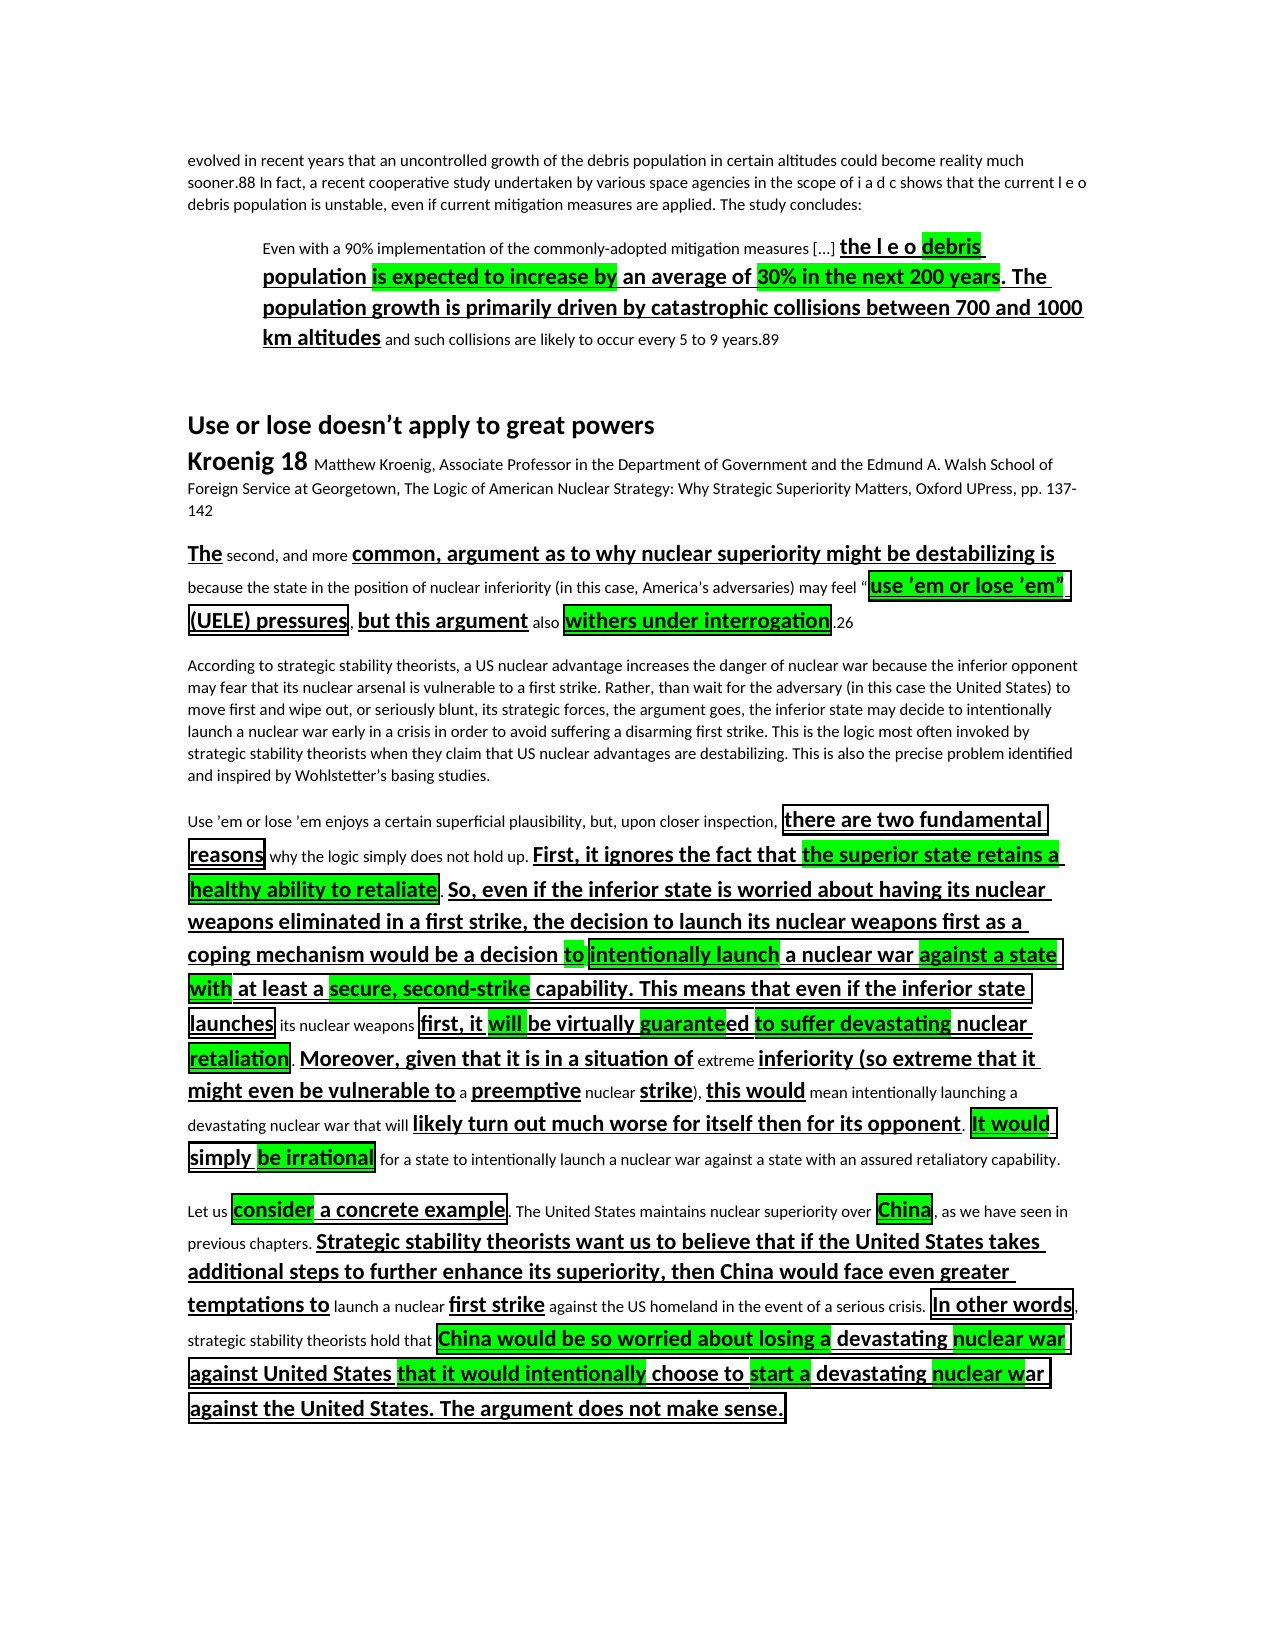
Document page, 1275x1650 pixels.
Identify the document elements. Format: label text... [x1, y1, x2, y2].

subtitle Use or lose doesn’t apply to great powers [187, 408, 1087, 441]
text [187, 150, 1087, 214]
text Use ’em or lose ’em enjoys a certain superficial plausibility, but, upon closer inspection, there are two fundamental reasons why the logic simply does not hold up. First, it ignores the fact that the superior state retains a healthy ability to retaliate. So, even if the inferior state is worried about having its nuclear weapons eliminated in a first strike, the decision to launch its nuclear weapons first as a coping mechanism would be a decision to intentionally launch a nuclear war against a state with at least a secure, second-strike capability. This means that even if the inferior state launches its nuclear weapons first, it will be virtually guaranteed to suffer devastating nuclear retaliation. Moreover, given that it is in a situation of extreme inferiority (so extreme that it might even be vulnerable to a preemptive nuclear strike), this would mean intentionally launching a devastating nuclear war that will likely turn out much worse for itself then for its opponent. It would simply be irrational for a state to intentionally launch a nuclear war against a state with an assured retaliatory capability. [187, 803, 1087, 1173]
text According to strategic stability theorists, a US nuclear advantage increases the danger of nuclear war because the inferior opponent may fear that its nuclear arsenal is vulnerable to a first strike. Rather, than wait for the adversary (in this case the United States) to move first and wipe out, or seriously blunt, its strategic forces, the argument goes, the inferior state may decide to intentionally launch a nuclear war early in a crisis in order to avoid suffering a disarming first strike. This is the logic most often invoked by strategic stability theorists when they claim that US nuclear advantages are destabilizing. This is also the precise problem identified and inspired by Wohlstetter’s basing studies. [187, 656, 1087, 785]
text Kroenig 18 Matthew Kroenig, Associate Professor in the Department of Government and the Edmund A. Walsh School of Foreign Service at Georgetown, The Logic of American Nuclear Strategy: Why Strategic Superiority Matters, Oxford UPress, pp. 137-142 [187, 444, 1087, 521]
text The second, and more common, argument as to why nuclear superiority might be destabilizing is because the state in the position of nuclear inferiority (in this case, America’s adversaries) may feel “use ’em or lose ’em” (UELE) pressures, but this argument also withers under interrogation.26 [187, 539, 1087, 636]
text Let us consider a concrete example. The United States maintains nuclear superiority over China, as we have seen in previous chapters. Strategic stability theorists want us to believe that if the United States takes additional steps to further enhance its superiority, then China would face even greater temptations to launch a nuclear first strike against the US homeland in the event of a serious crisis. In other words, strategic stability theorists hold that China would be so worried about losing a devastating nuclear war against United States that it would intentionally choose to start a devastating nuclear war against the United States. The argument does not make sense. [187, 1193, 1087, 1424]
text Even with a 90% implementation of the commonly-adopted mitigation measures [...] the l e o debris population is expected to increase by an average of 30% in the next 200 years. The population growth is primarily driven by catastrophic collisions between 700 and 1000 km altitudes and such collisions are likely to occur every 5 to 9 years.89 [262, 232, 1087, 351]
